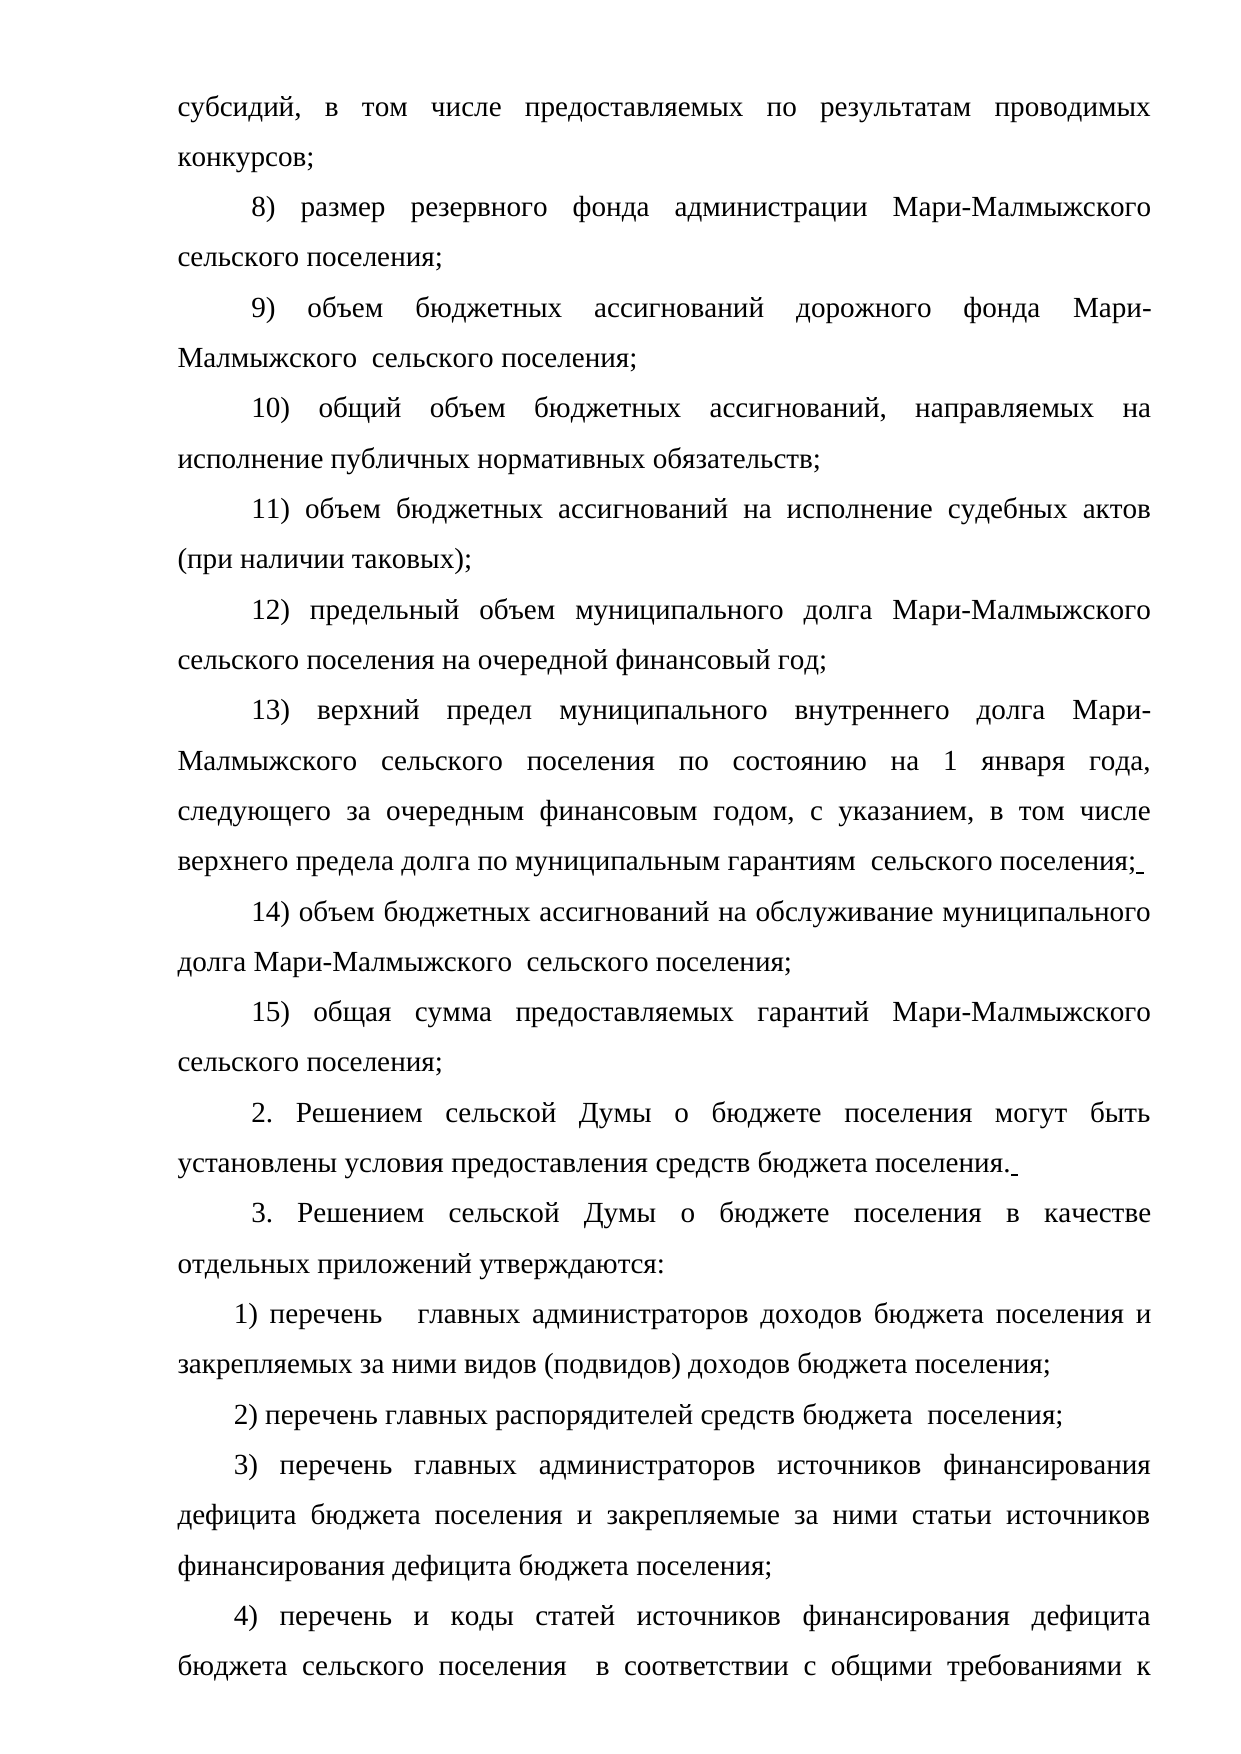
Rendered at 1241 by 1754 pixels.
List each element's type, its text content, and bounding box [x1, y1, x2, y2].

text 2. Решением сельской Думы о бюджете поселения могут быть установлены условия предоставления средств бюджета поселения. [177, 1095, 1152, 1179]
text 12) предельный объем муниципального долга Мари-Малмыжского сельского поселения на очередной финансовый год; [177, 592, 1152, 676]
text 8) размер резервного фонда администрации Мари-Малмыжского сельского поселения; [177, 189, 1152, 273]
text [177, 89, 1152, 172]
text 13) верхний предел муниципального внутреннего долга Мари-Малмыжского сельского поселения по состоянию на 1 января года, следующего за очередным финансовым годом, с указанием, в том числе верхнего предела долга по муниципальным гарантиям сельского поселения; [177, 692, 1152, 877]
text 3) перечень главных администраторов источников финансирования дефицита бюджета поселения и закрепляемые за ними статьи источников финансирования дефицита бюджета поселения; [177, 1447, 1152, 1581]
text 10) общий объем бюджетных ассигнований, направляемых на исполнение публичных нормативных обязательств; [177, 391, 1152, 474]
text 11) объем бюджетных ассигнований на исполнение судебных актов (при наличии таковых); [177, 491, 1152, 575]
text 14) объем бюджетных ассигнований на обслуживание муниципального долга Мари-Малмыжского сельского поселения; [177, 894, 1152, 977]
text 3. Решением сельской Думы о бюджете поселения в качестве отдельных приложений утверждаются: [177, 1196, 1152, 1279]
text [177, 1598, 1152, 1682]
text 15) общая сумма предоставляемых гарантий Мари-Малмыжского сельского поселения; [177, 994, 1152, 1078]
text 2) перечень главных распорядителей средств бюджета поселения; [177, 1397, 1152, 1430]
text 1) перечень главных администраторов доходов бюджета поселения и закрепляемых за ними видов (подвидов) доходов бюджета поселения; [177, 1296, 1152, 1380]
text 9) объем бюджетных ассигнований дорожного фонда Мари-Малмыжского сельского поселения; [177, 290, 1152, 374]
